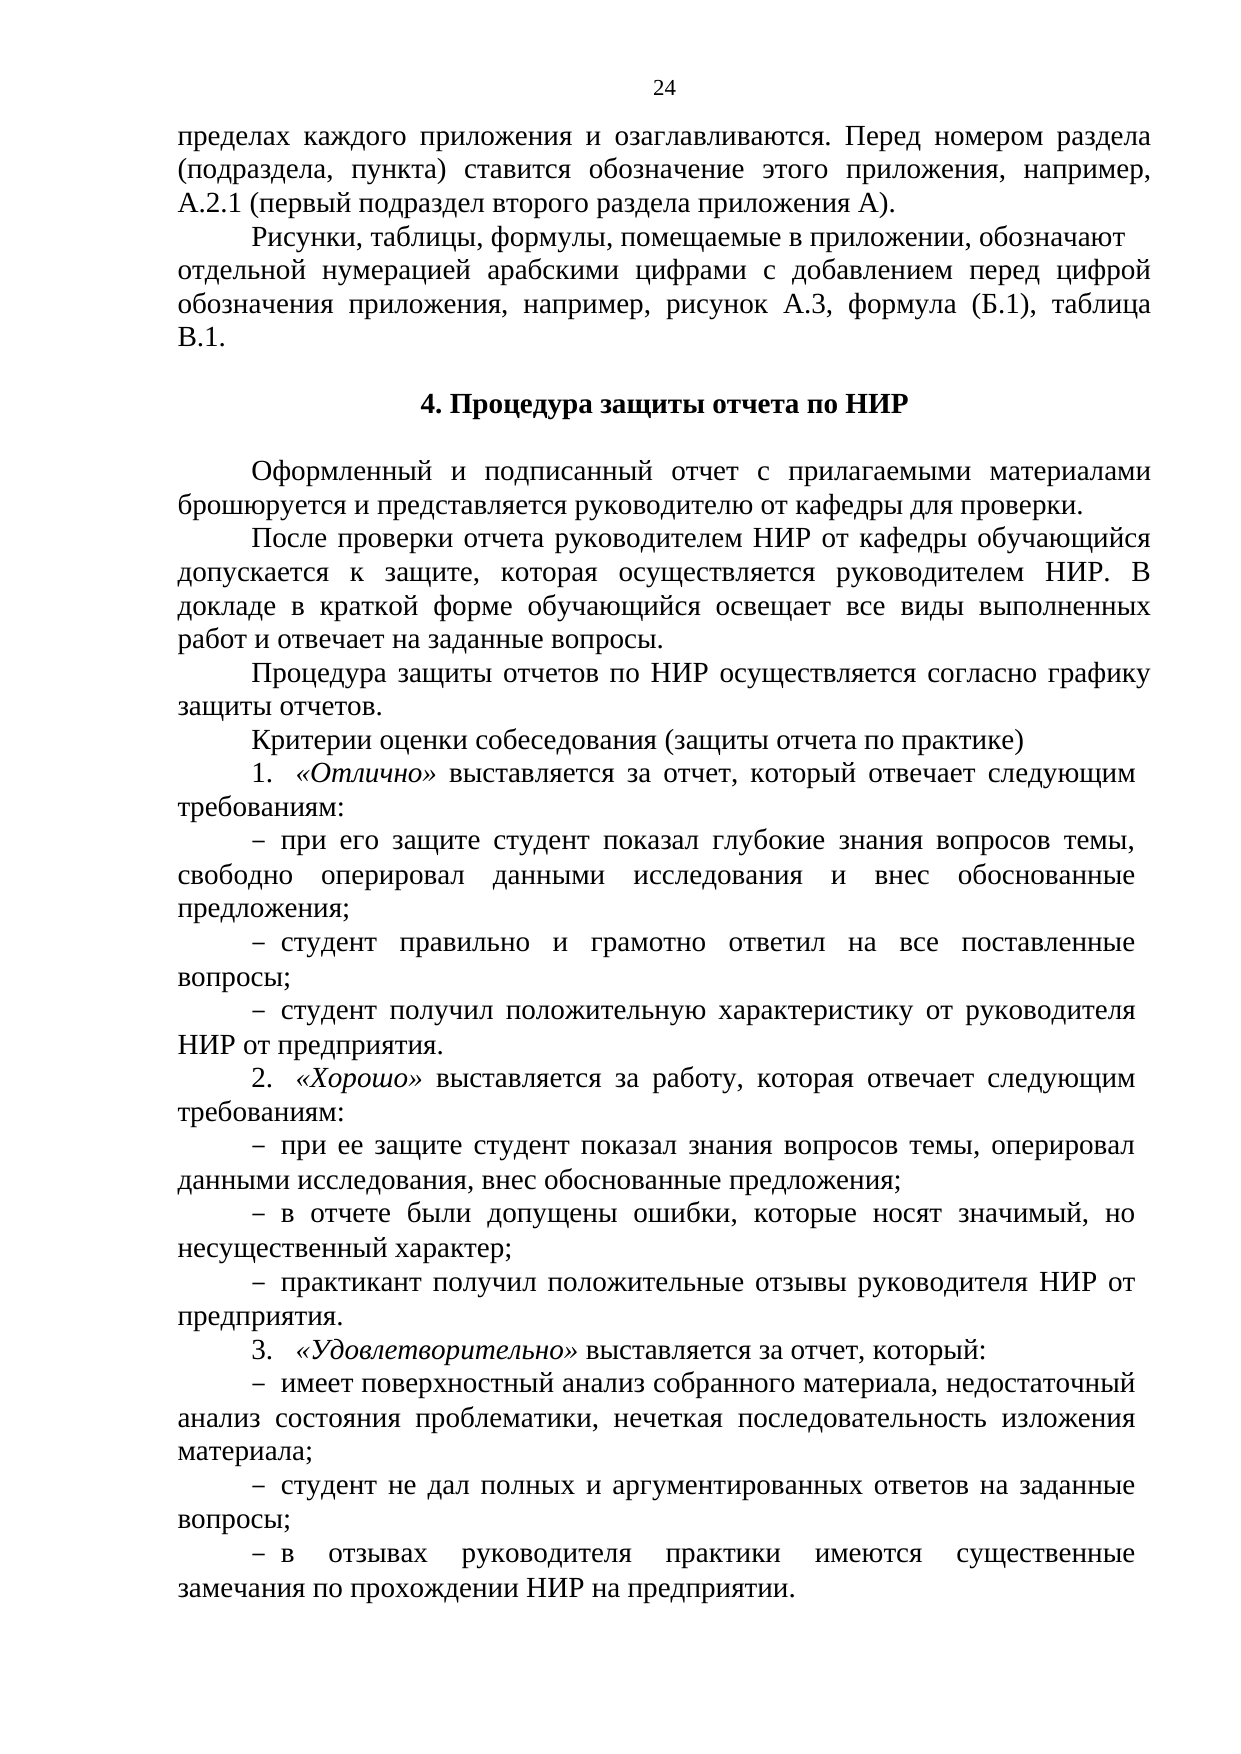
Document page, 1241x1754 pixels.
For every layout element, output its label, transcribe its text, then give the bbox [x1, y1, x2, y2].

list «Отлично» выставляется за отчет, который отвечает следующим требованиям: [177, 755, 1136, 822]
list в отчете были допущены ошибки, которые носят значимый, но несущественный характер; [177, 1196, 1136, 1264]
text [177, 118, 1152, 219]
text отдельной нумерацией арабскими цифрами с добавлением перед цифрой обозначения приложения, например, рисунок А.3, формула (Б.1), таблица В.1. [177, 252, 1152, 353]
list студент получил положительную характеристику от руководителя НИР от предприятия. [177, 992, 1136, 1060]
list при его защите студент показал глубокие знания вопросов темы, свободно оперировал данными исследования и внес обоснованные предложения; [177, 822, 1136, 924]
text После проверки отчета руководителем НИР от кафедры обучающийся допускается к защите, которая осуществляется руководителем НИР. В докладе в краткой форме обучающийся освещает все виды выполненных работ и отвечает на заданные вопросы. [177, 521, 1152, 655]
list студент правильно и грамотно ответил на все поставленные вопросы; [177, 924, 1136, 992]
text Рисунки, таблицы, формулы, помещаемые в приложении, обозначают [177, 219, 1152, 252]
list в отзывах руководителя практики имеются существенные замечания по прохождении НИР на предприятии. [177, 1535, 1136, 1603]
text 4. Процедура защиты отчета по НИР [177, 386, 1152, 420]
list «Хорошо» выставляется за работу, которая отвечает следующим требованиям: [177, 1060, 1136, 1127]
list «Удовлетворительно» выставляется за отчет, который: [177, 1332, 1136, 1365]
list студент не дал полных и аргументированных ответов на заданные вопросы; [177, 1467, 1136, 1535]
list имеет поверхностный анализ собранного материала, недостаточный анализ состояния проблематики, нечеткая последовательность изложения материала; [177, 1365, 1136, 1467]
list практикант получил положительные отзывы руководителя НИР от предприятия. [177, 1264, 1136, 1332]
text Критерии оценки собеседования (защиты отчета по практике) [177, 722, 1152, 755]
list при ее защите студент показал знания вопросов темы, оперировал данными исследования, внес обоснованные предложения; [177, 1127, 1136, 1196]
text Процедура защиты отчетов по НИР осуществляется согласно графику защиты отчетов. [177, 655, 1152, 722]
text Оформленный и подписанный отчет с прилагаемыми материалами брошюруется и представляется руководителю от кафедры для проверки. [177, 453, 1152, 521]
